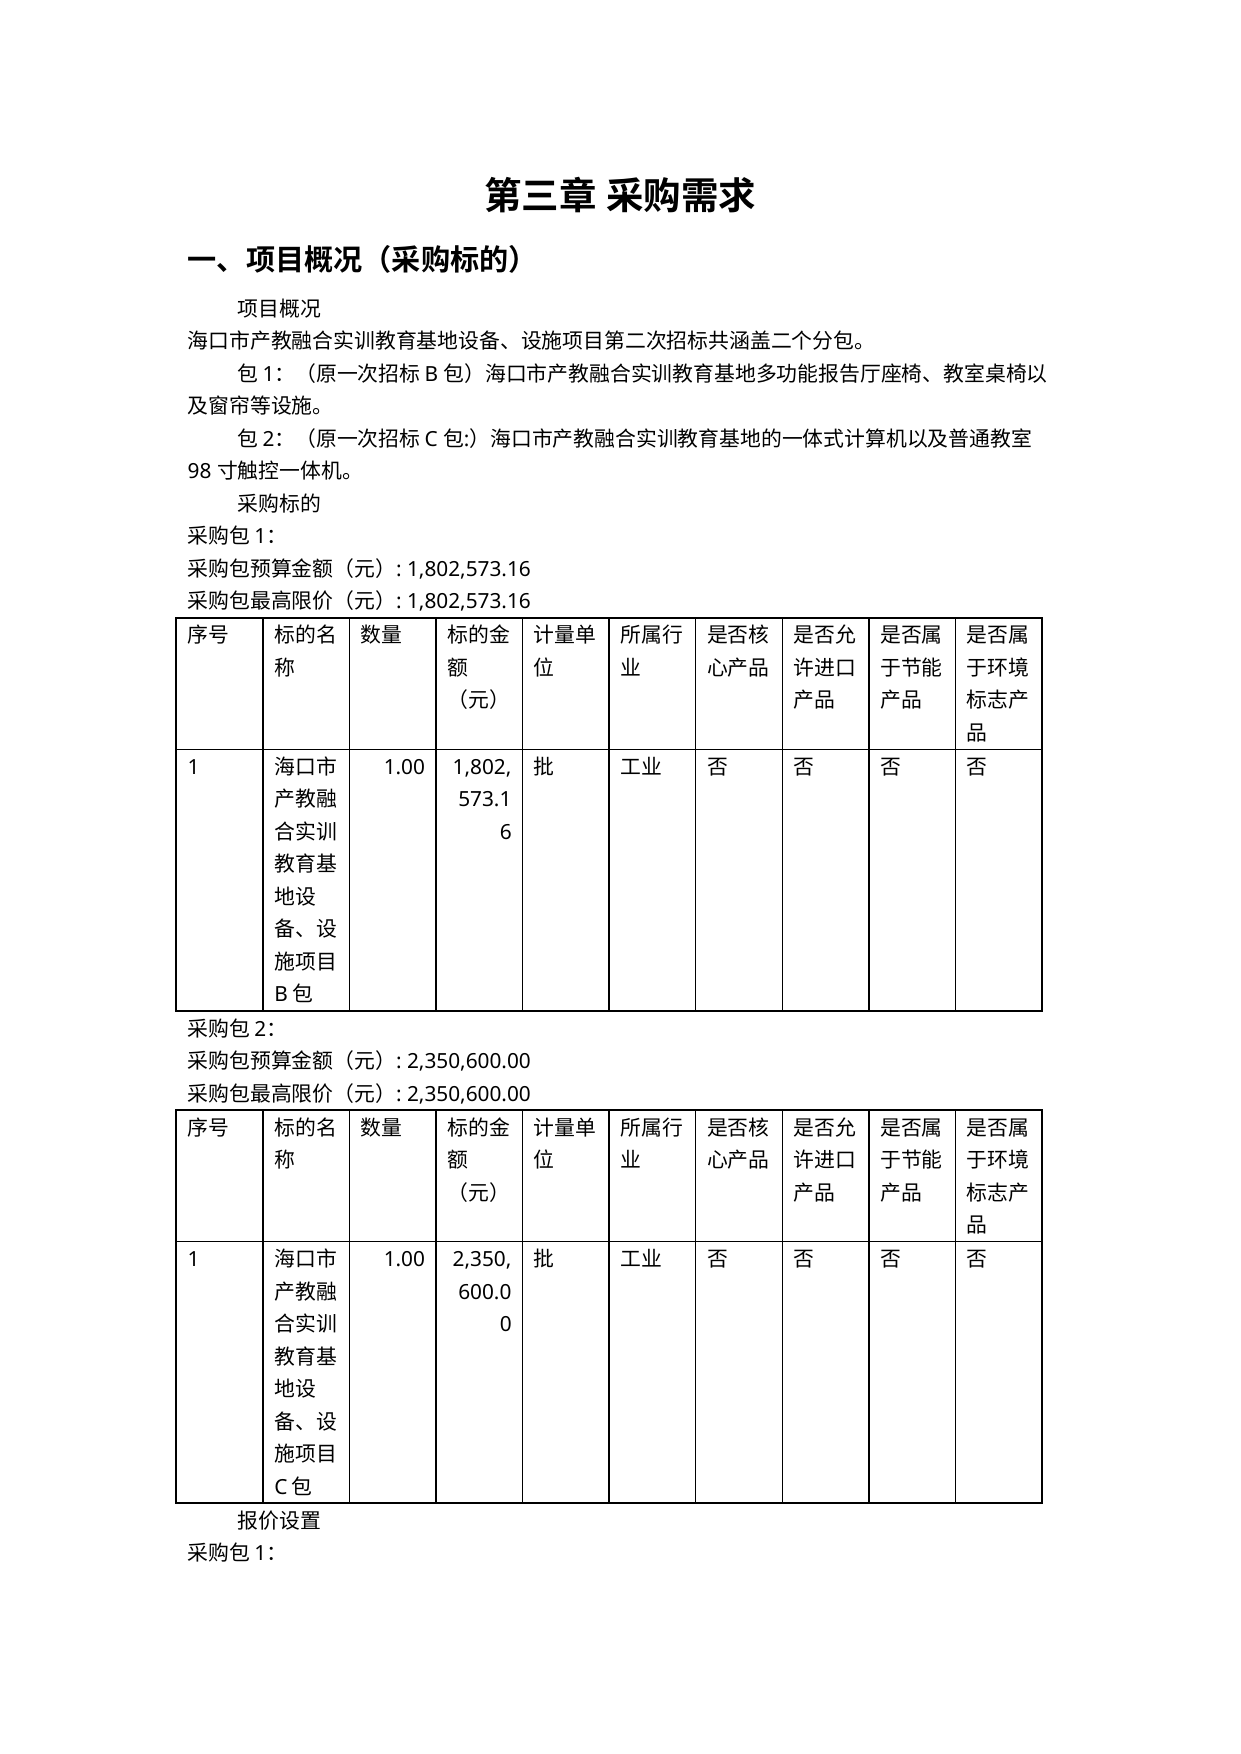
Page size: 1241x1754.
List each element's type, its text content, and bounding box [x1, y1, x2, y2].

table_cell 否 [696, 750, 782, 1010]
text 采购包2： [187, 1012, 1053, 1044]
table_header 标的名称 [264, 1111, 349, 1241]
text 一、项目概况（采购标的） [187, 227, 1053, 292]
text 采购包预算金额（元）: 2,350,600.00 [187, 1044, 1053, 1077]
text 包2：（原一次招标C 包:）海口市产教融合实训教育基地的一体式计算机以及普通教室 98 寸触控一体机。 [187, 422, 1053, 487]
table_cell 批 [523, 1242, 608, 1502]
table_header 标的金额 （元） [437, 1111, 522, 1241]
text 采购包1： [187, 1536, 1053, 1569]
table_header 是否允许进口产品 [783, 1111, 868, 1241]
table_header 计量单位 [523, 1111, 608, 1241]
table_header 数量 [350, 619, 435, 748]
table_cell 1.00 [350, 1242, 435, 1502]
table_cell 批 [523, 750, 608, 1010]
table_header 序号 [177, 619, 262, 748]
table_header 标的金额 （元） [437, 619, 522, 748]
table_cell 否 [870, 750, 955, 1010]
table_header 是否属于节能产品 [870, 619, 955, 748]
text 报价设置 [187, 1504, 1053, 1536]
table_cell 1 [177, 1242, 262, 1502]
table_cell 否 [783, 1242, 868, 1502]
table_cell 2,350,600.00 [437, 1242, 522, 1502]
table_header 数量 [350, 1111, 435, 1241]
table_header 所属行业 [610, 1111, 695, 1241]
table_header 计量单位 [523, 619, 608, 748]
table_header 是否属于节能产品 [870, 1111, 955, 1241]
table_cell 否 [783, 750, 868, 1010]
table_header 是否核心产品 [696, 1111, 782, 1241]
table_cell 工业 [610, 1242, 695, 1502]
table_cell 否 [956, 750, 1041, 1010]
text 包1：（原一次招标B 包）海口市产教融合实训教育基地多功能报告厅座椅、教室桌椅以及窗帘等设施。 [187, 357, 1053, 422]
text 采购标的 [187, 487, 1053, 519]
table_cell 工业 [610, 750, 695, 1010]
text 第三章 采购需求 [187, 162, 1053, 227]
text 海口市产教融合实训教育基地设备、设施项目第二次招标共涵盖二个分包。 [187, 324, 1053, 357]
table_cell 海口市产教融合实训教育基地设备、设施项目B包 [264, 750, 349, 1010]
text 项目概况 [187, 292, 1053, 324]
table_header 是否允许进口产品 [783, 619, 868, 748]
text 采购包最高限价（元）: 1,802,573.16 [187, 584, 1053, 617]
table_cell 1 [177, 750, 262, 1010]
table_header 序号 [177, 1111, 262, 1241]
table_header 是否核心产品 [696, 619, 782, 748]
table_cell 海口市产教融合实训教育基地设备、设施项目C包 [264, 1242, 349, 1502]
table_cell 否 [956, 1242, 1041, 1502]
table_cell 否 [870, 1242, 955, 1502]
text 采购包最高限价（元）: 2,350,600.00 [187, 1077, 1053, 1109]
text 采购包1： [187, 519, 1053, 552]
text 采购包预算金额（元）: 1,802,573.16 [187, 552, 1053, 584]
table_header 是否属于环境标志产品 [956, 619, 1041, 748]
table_header 是否属于环境标志产品 [956, 1111, 1041, 1241]
table_cell 否 [696, 1242, 782, 1502]
table_header 标的名称 [264, 619, 349, 748]
table_cell 1,802,573.16 [437, 750, 522, 1010]
table_cell 1.00 [350, 750, 435, 1010]
table_header 所属行业 [610, 619, 695, 748]
